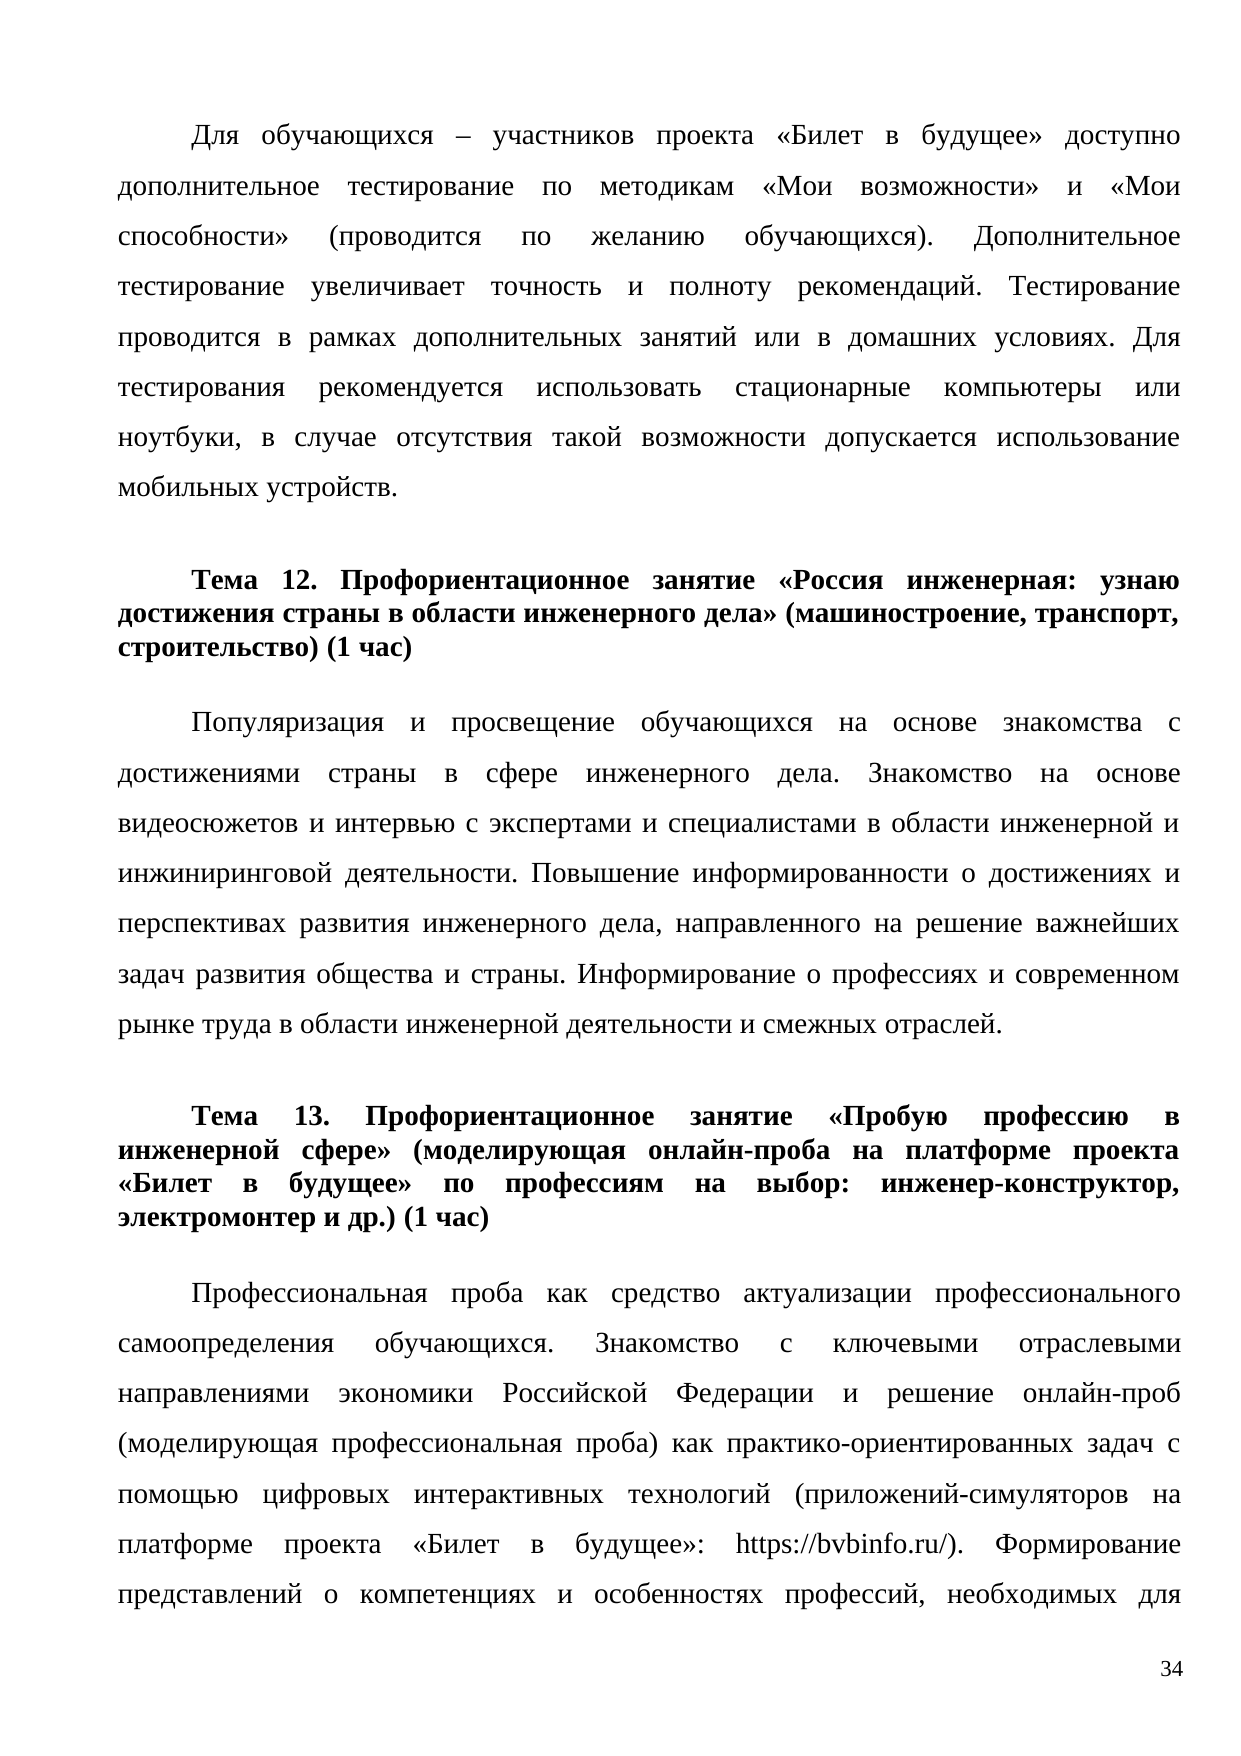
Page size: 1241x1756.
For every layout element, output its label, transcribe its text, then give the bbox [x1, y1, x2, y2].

subtitle Тема 12. Профориентационное занятие «Россия инженерная: узнаю достижения страны в области инженерного дела» (машиностроение, транспорт, строительство) (1 час) [118, 562, 1180, 662]
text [118, 1275, 1181, 1610]
text Для обучающихся – участников проекта «Билет в будущее» доступно дополнительное тестирование по методикам «Мои возможности» и «Мои способности» (проводится по желанию обучающихся). Дополнительное тестирование увеличивает точность и полноту рекомендаций. Тестирование проводится в рамках дополнительных занятий или в домашних условиях. Для тестирования рекомендуется использовать стационарные компьютеры или ноутбуки, в случае отсутствия такой возможности допускается использование мобильных устройств. [118, 117, 1181, 503]
text Популяризация и просвещение обучающихся на основе знакомства с достижениями страны в сфере инженерного дела. Знакомство на основе видеосюжетов и интервью с экспертами и специалистами в области инженерной и инжиниринговой деятельности. Повышение информированности о достижениях и перспективах развития инженерного дела, направленного на решение важнейших задач развития общества и страны. Информирование о профессиях и современном рынке труда в области инженерной деятельности и смежных отраслей. [118, 704, 1181, 1040]
subtitle Тема 13. Профориентационное занятие «Пробую профессию в инженерной сфере» (моделирующая онлайн-проба на платформе проекта «Билет в будущее» по профессиям на выбор: инженер-конструктор, электромонтер и др.) (1 час) [118, 1098, 1180, 1233]
